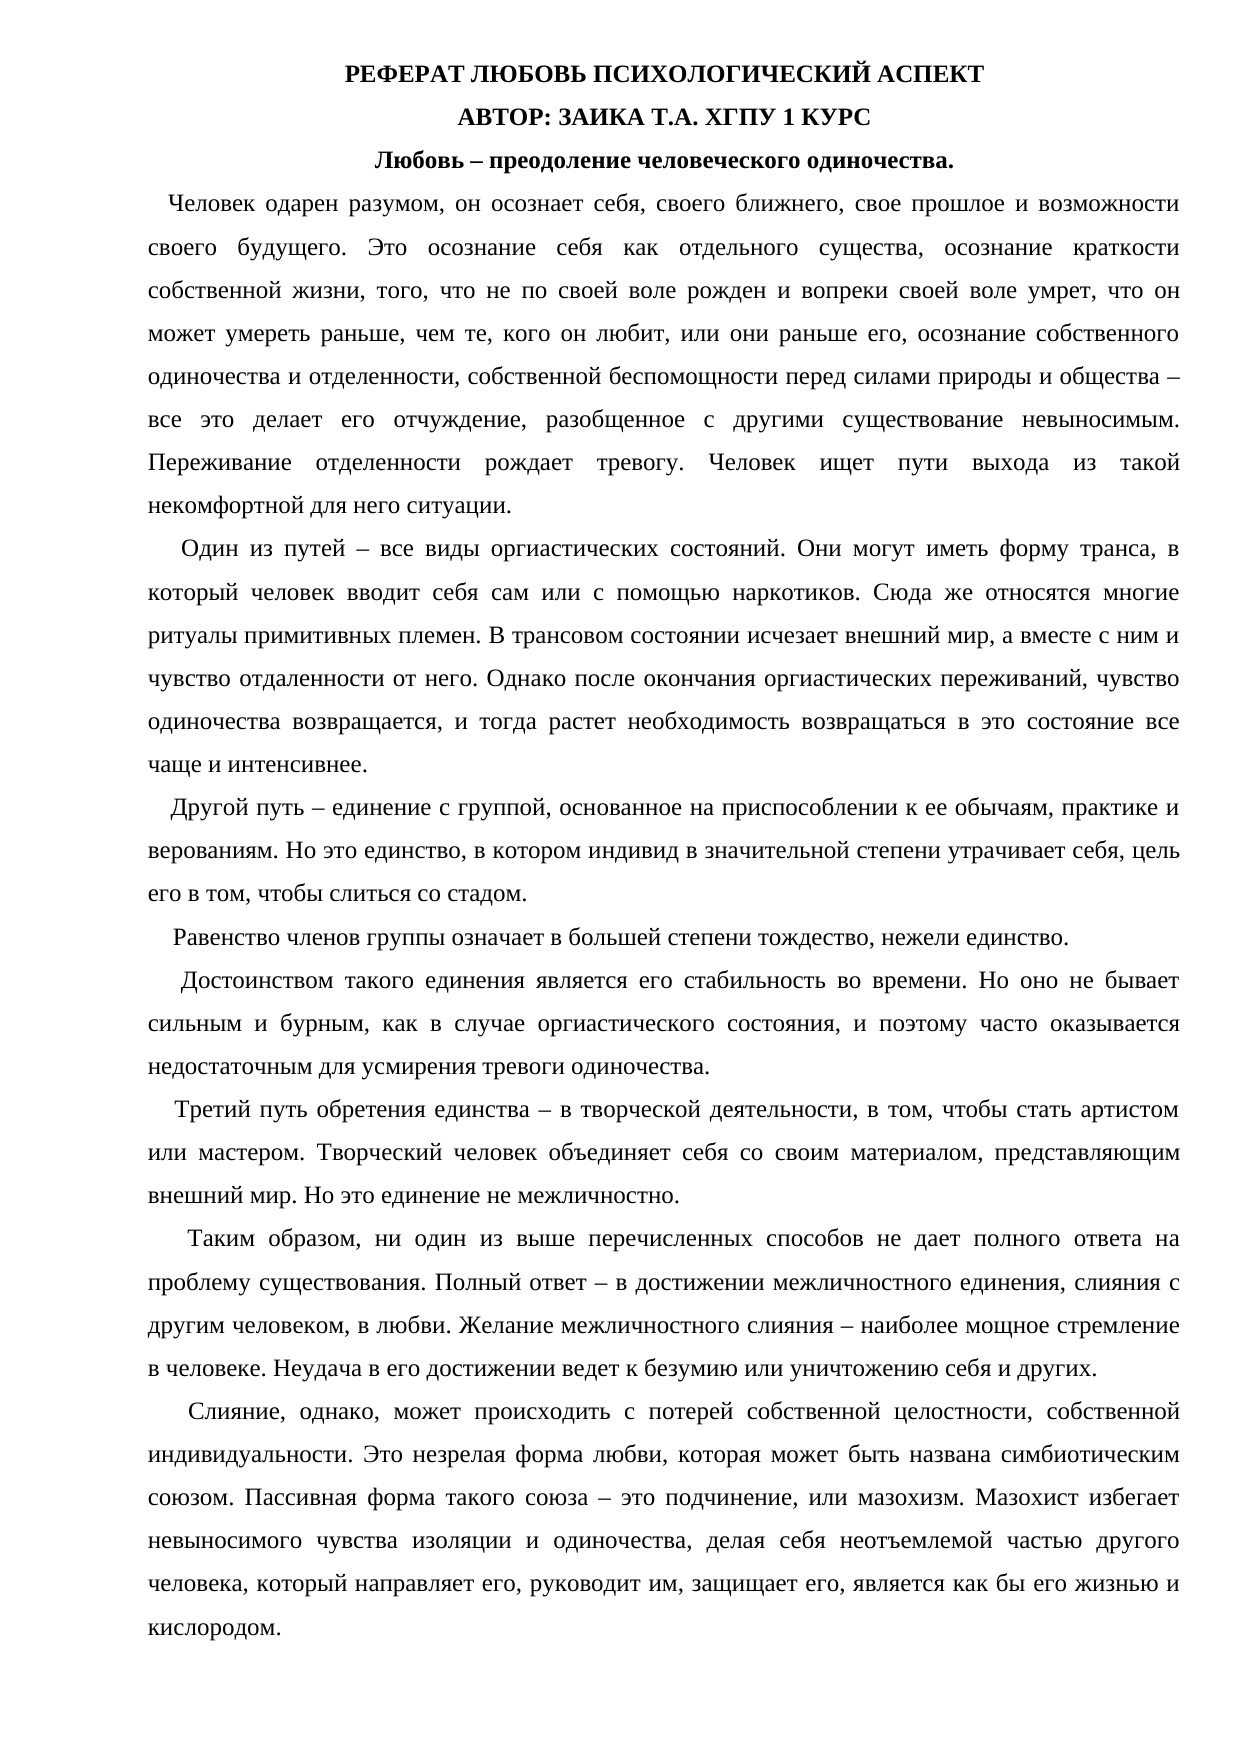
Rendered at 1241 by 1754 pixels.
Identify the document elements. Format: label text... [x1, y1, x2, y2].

text Третий путь обретения единства – в творческой деятельности, в том, чтобы стать артистом или мастером. Творческий человек объединяет себя со своим материалом, представляющим внешний мир. Но это единение не межличностно. [148, 1094, 1181, 1209]
text Равенство членов группы означает в большей степени тождество, нежели единство. [148, 922, 1181, 950]
text Таким образом, ни один из выше перечисленных способов не дает полного ответа на проблему существования. Полный ответ – в достижении межличностного единения, слияния с другим человеком, в любви. Желание межличностного слияния – наиболее мощное стремление в человеке. Неудача в его достижении ведет к безумию или уничтожению себя и других. [148, 1223, 1181, 1382]
text РЕФЕРАТ ЛЮБОВЬ ПСИХОЛОГИЧЕСКИЙ АСПЕКТ [148, 59, 1181, 88]
text Достоинством такого единения является его стабильность во времени. Но оно не бывает сильным и бурным, как в случае оргиастического состояния, и поэтому часто оказывается недостаточным для усмирения тревоги одиночества. [148, 965, 1181, 1080]
text Другой путь – единение с группой, основанное на приспособлении к ее обычаям, практике и верованиям. Но это единство, в котором индивид в значительной степени утрачивает себя, цель его в том, чтобы слиться со стадом. [148, 792, 1181, 907]
text Любовь – преодоление человеческого одиночества. [148, 145, 1181, 174]
text Один из путей – все виды оргиастических состояний. Они могут иметь форму транса, в который человек вводит себя сам или с помощью наркотиков. Сюда же относятся многие ритуалы примитивных племен. В трансовом состоянии исчезает внешний мир, а вместе с ним и чувство отдаленности от него. Однако после окончания оргиастических переживаний, чувство одиночества возвращается, и тогда растет необходимость возвращаться в это состояние все чаще и интенсивнее. [148, 533, 1181, 778]
text Слияние, однако, может происходить с потерей собственной целостности, собственной индивидуальности. Это незрелая форма любви, которая может быть названа симбиотическим союзом. Пассивная форма такого союза – это подчинение, или мазохизм. Мазохист избегает невыносимого чувства изоляции и одиночества, делая себя неотъемлемой частью другого человека, который направляет его, руководит им, защищает его, является как бы его жизнью и кислородом. [148, 1396, 1181, 1640]
text АВТОР: ЗАИКА Т.А. ХГПУ 1 КУРС [148, 102, 1181, 131]
text Человек одарен разумом, он осознает себя, своего ближнего, свое прошлое и возможности своего будущего. Это осознание себя как отдельного существа, осознание краткости собственной жизни, того, что не по своей воле рожден и вопреки своей воле умрет, что он может умереть раньше, чем те, кого он любит, или они раньше его, осознание собственного одиночества и отделенности, собственной беспомощности перед силами природы и общества – все это делает его отчуждение, разобщенное с другими существование невыносимым. Переживание отделенности рождает тревогу. Человек ищет пути выхода из такой некомфортной для него ситуации. [148, 188, 1181, 519]
